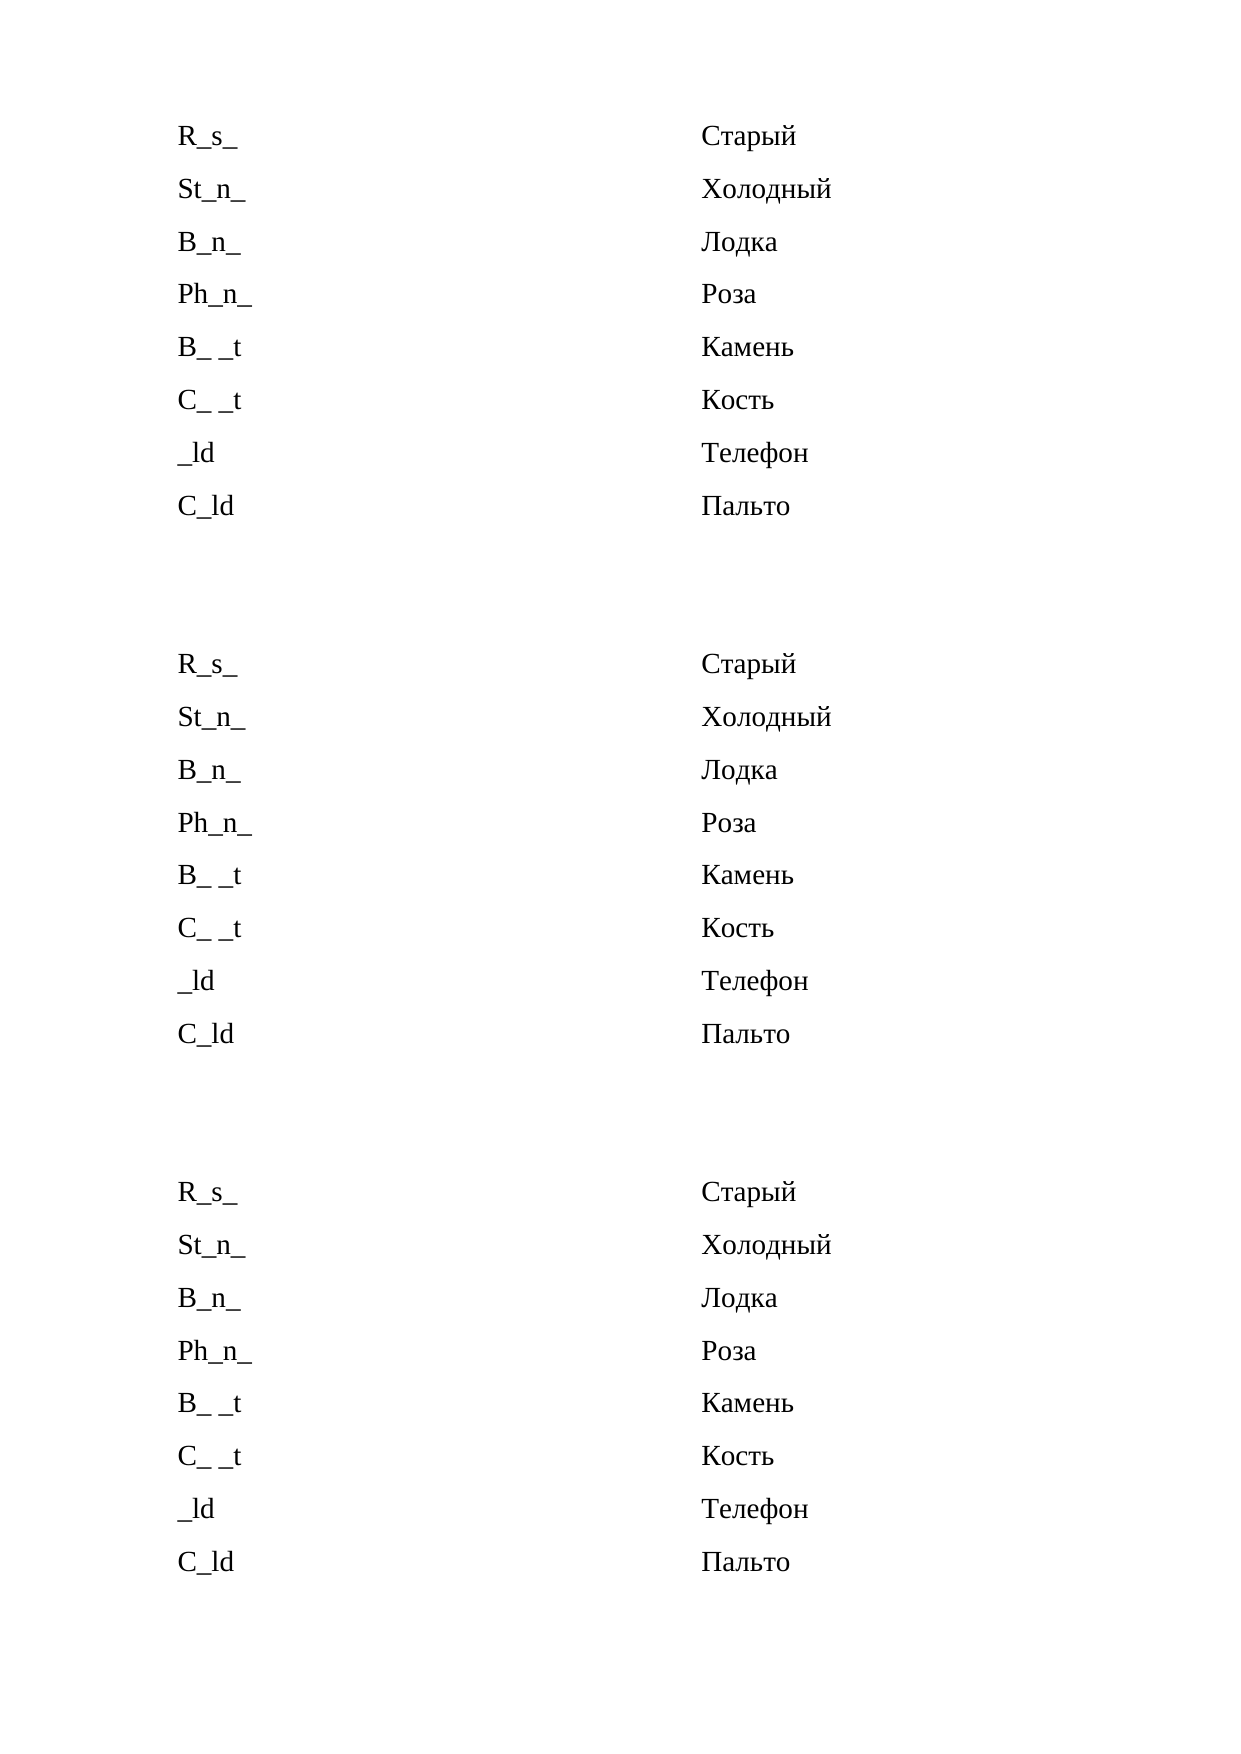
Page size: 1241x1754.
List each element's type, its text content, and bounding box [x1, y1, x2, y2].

text _ld [177, 435, 627, 468]
text B_n_ [177, 1280, 627, 1313]
text Камень [701, 857, 1152, 891]
text Камень [701, 1386, 1152, 1419]
text Роза [701, 805, 1152, 838]
text Кость [701, 910, 1152, 944]
text Кость [701, 1438, 1152, 1472]
text Холодный [701, 171, 1152, 204]
text Ph_n_ [177, 805, 627, 838]
text Камень [701, 329, 1152, 363]
text St_n_ [177, 699, 627, 733]
text Старый [701, 646, 1152, 680]
text Лодка [701, 752, 1152, 785]
text R_s_ [177, 1174, 627, 1208]
text Старый [701, 1174, 1152, 1208]
text R_s_ [177, 118, 627, 152]
text Пальто [701, 1544, 1152, 1578]
text _ld [177, 963, 627, 997]
text B_n_ [177, 752, 627, 785]
text B_ _t [177, 329, 627, 363]
text _ld [177, 1491, 627, 1525]
text B_n_ [177, 224, 627, 257]
text Лодка [701, 224, 1152, 257]
text St_n_ [177, 171, 627, 204]
text Телефон [701, 1491, 1152, 1525]
text Ph_n_ [177, 1333, 627, 1366]
text Телефон [701, 963, 1152, 997]
text St_n_ [177, 1227, 627, 1261]
text C_ld [177, 1016, 627, 1049]
text C_ _t [177, 1438, 627, 1472]
text Роза [701, 277, 1152, 310]
text Телефон [701, 435, 1152, 468]
text Старый [701, 118, 1152, 152]
text Пальто [701, 1016, 1152, 1049]
text B_ _t [177, 857, 627, 891]
text Кость [701, 382, 1152, 416]
text C_ _t [177, 910, 627, 944]
text C_ld [177, 1544, 627, 1578]
text Пальто [701, 488, 1152, 521]
text R_s_ [177, 646, 627, 680]
text Холодный [701, 1227, 1152, 1261]
text Лодка [701, 1280, 1152, 1313]
text Холодный [701, 699, 1152, 733]
text C_ld [177, 488, 627, 521]
text C_ _t [177, 382, 627, 416]
text Ph_n_ [177, 277, 627, 310]
text B_ _t [177, 1386, 627, 1419]
text Роза [701, 1333, 1152, 1366]
